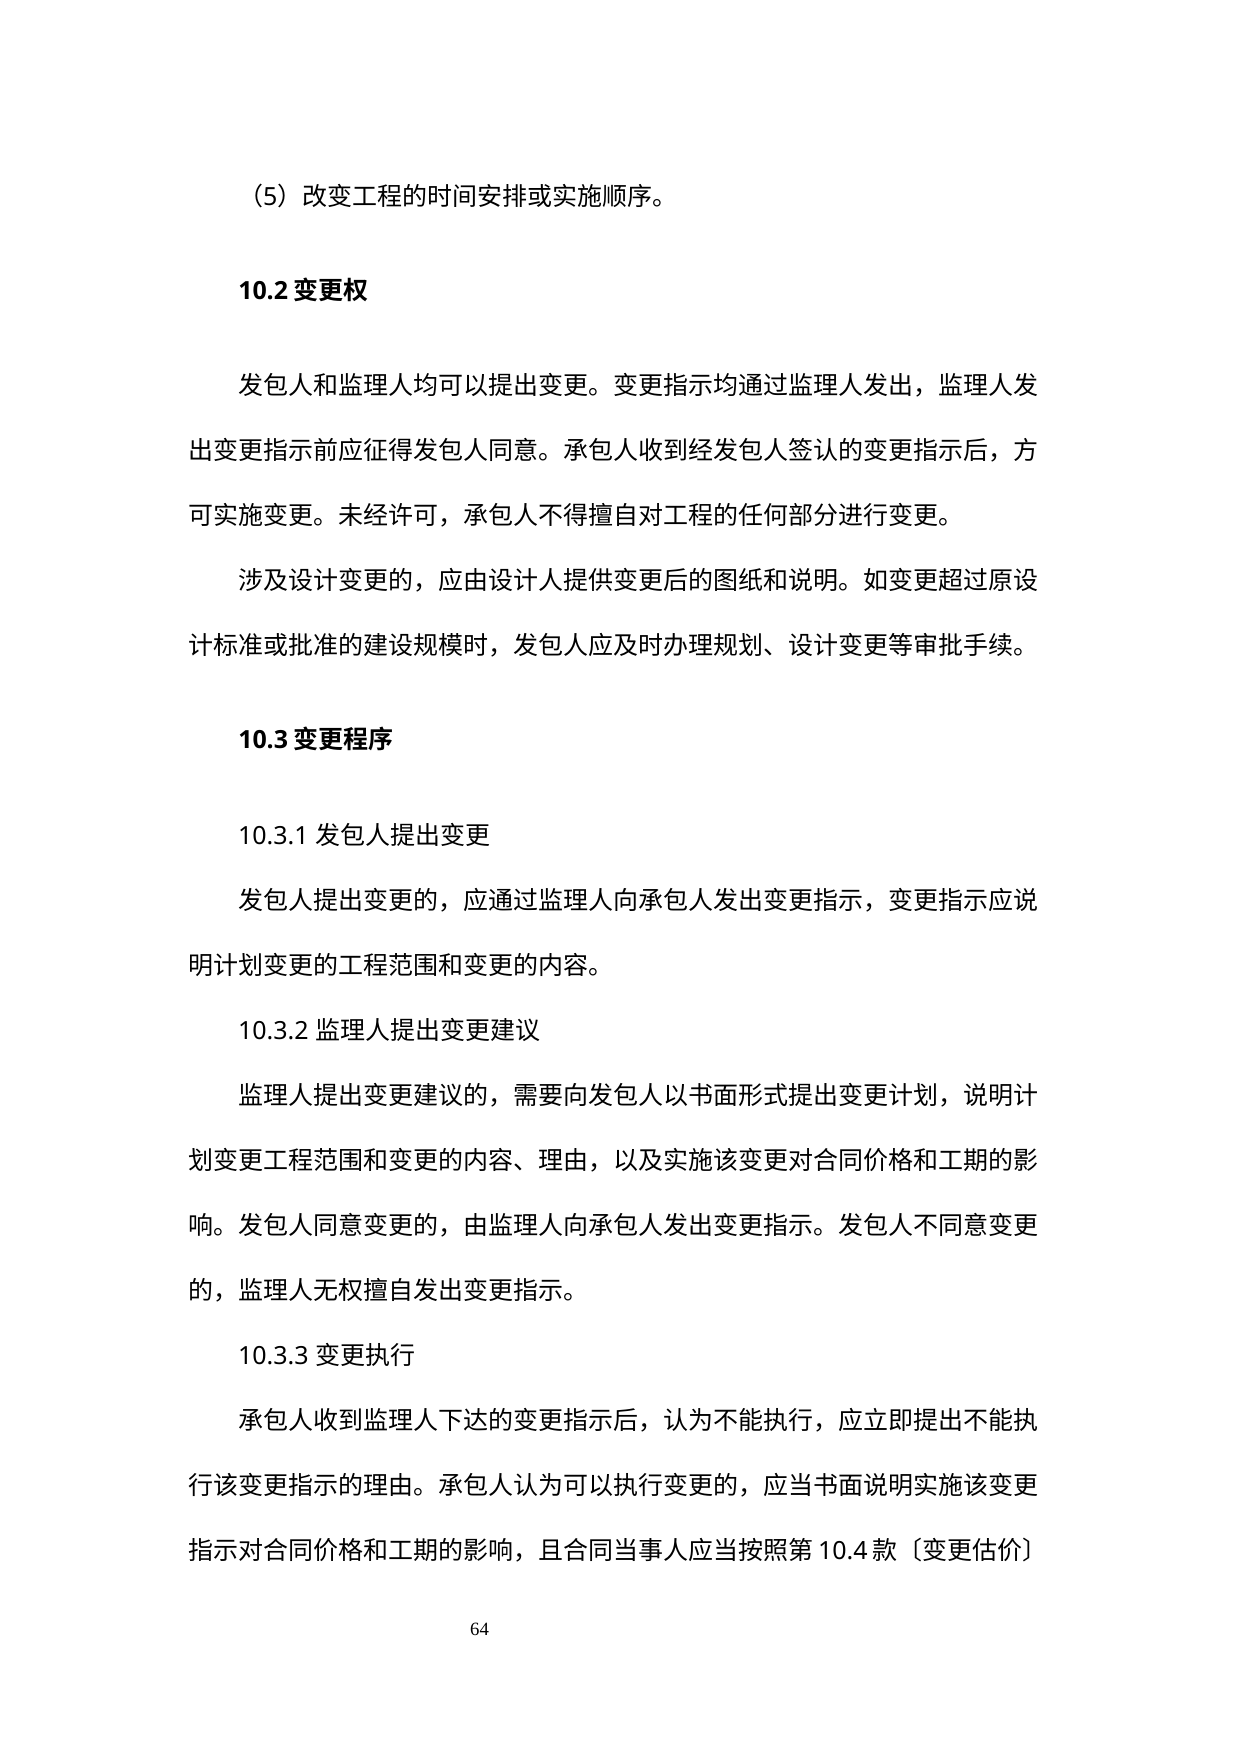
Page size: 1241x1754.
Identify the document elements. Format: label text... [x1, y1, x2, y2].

text 10.3.2 监理人提出变更建议 [188, 996, 1052, 1061]
subtitle 10.2变更权 [188, 256, 1052, 321]
text 发包人提出变更的，应通过监理人向承包人发出变更指示，变更指示应说明计划变更的工程范围和变更的内容。 [188, 866, 1052, 996]
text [188, 1386, 1052, 1581]
text 涉及设计变更的，应由设计人提供变更后的图纸和说明。如变更超过原设计标准或批准的建设规模时，发包人应及时办理规划、设计变更等审批手续。 [188, 546, 1052, 676]
text 10.3.3 变更执行 [188, 1321, 1052, 1386]
text 监理人提出变更建议的，需要向发包人以书面形式提出变更计划，说明计划变更工程范围和变更的内容、理由，以及实施该变更对合同价格和工期的影响。发包人同意变更的，由监理人向承包人发出变更指示。发包人不同意变更的，监理人无权擅自发出变更指示。 [188, 1061, 1052, 1321]
text 10.3.1 发包人提出变更 [188, 801, 1052, 866]
text （5）改变工程的时间安排或实施顺序。 [188, 162, 1052, 227]
text 发包人和监理人均可以提出变更。变更指示均通过监理人发出，监理人发出变更指示前应征得发包人同意。承包人收到经发包人签认的变更指示后，方可实施变更。未经许可，承包人不得擅自对工程的任何部分进行变更。 [188, 351, 1052, 546]
subtitle 10.3变更程序 [188, 706, 1052, 771]
